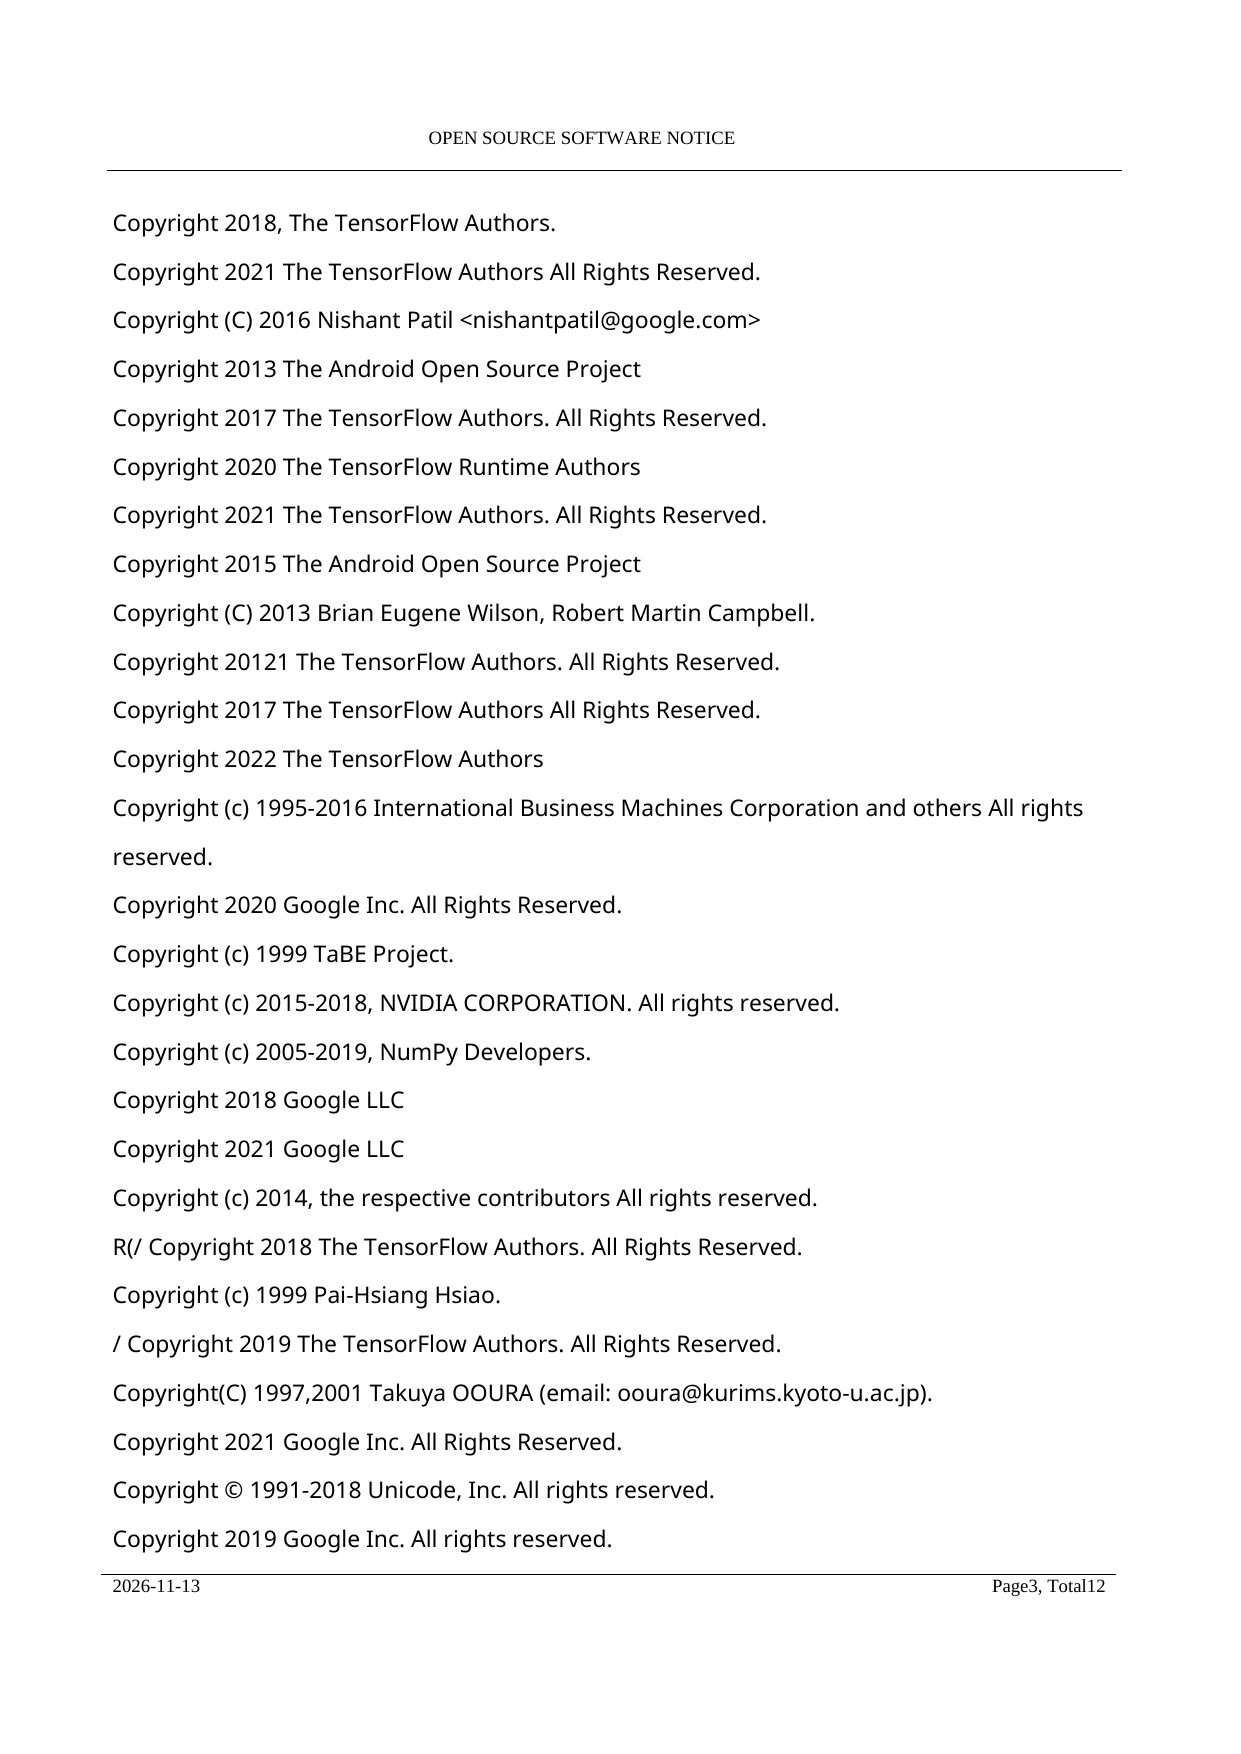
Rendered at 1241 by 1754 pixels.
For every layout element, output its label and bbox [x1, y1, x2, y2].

text [112, 206, 1128, 1555]
